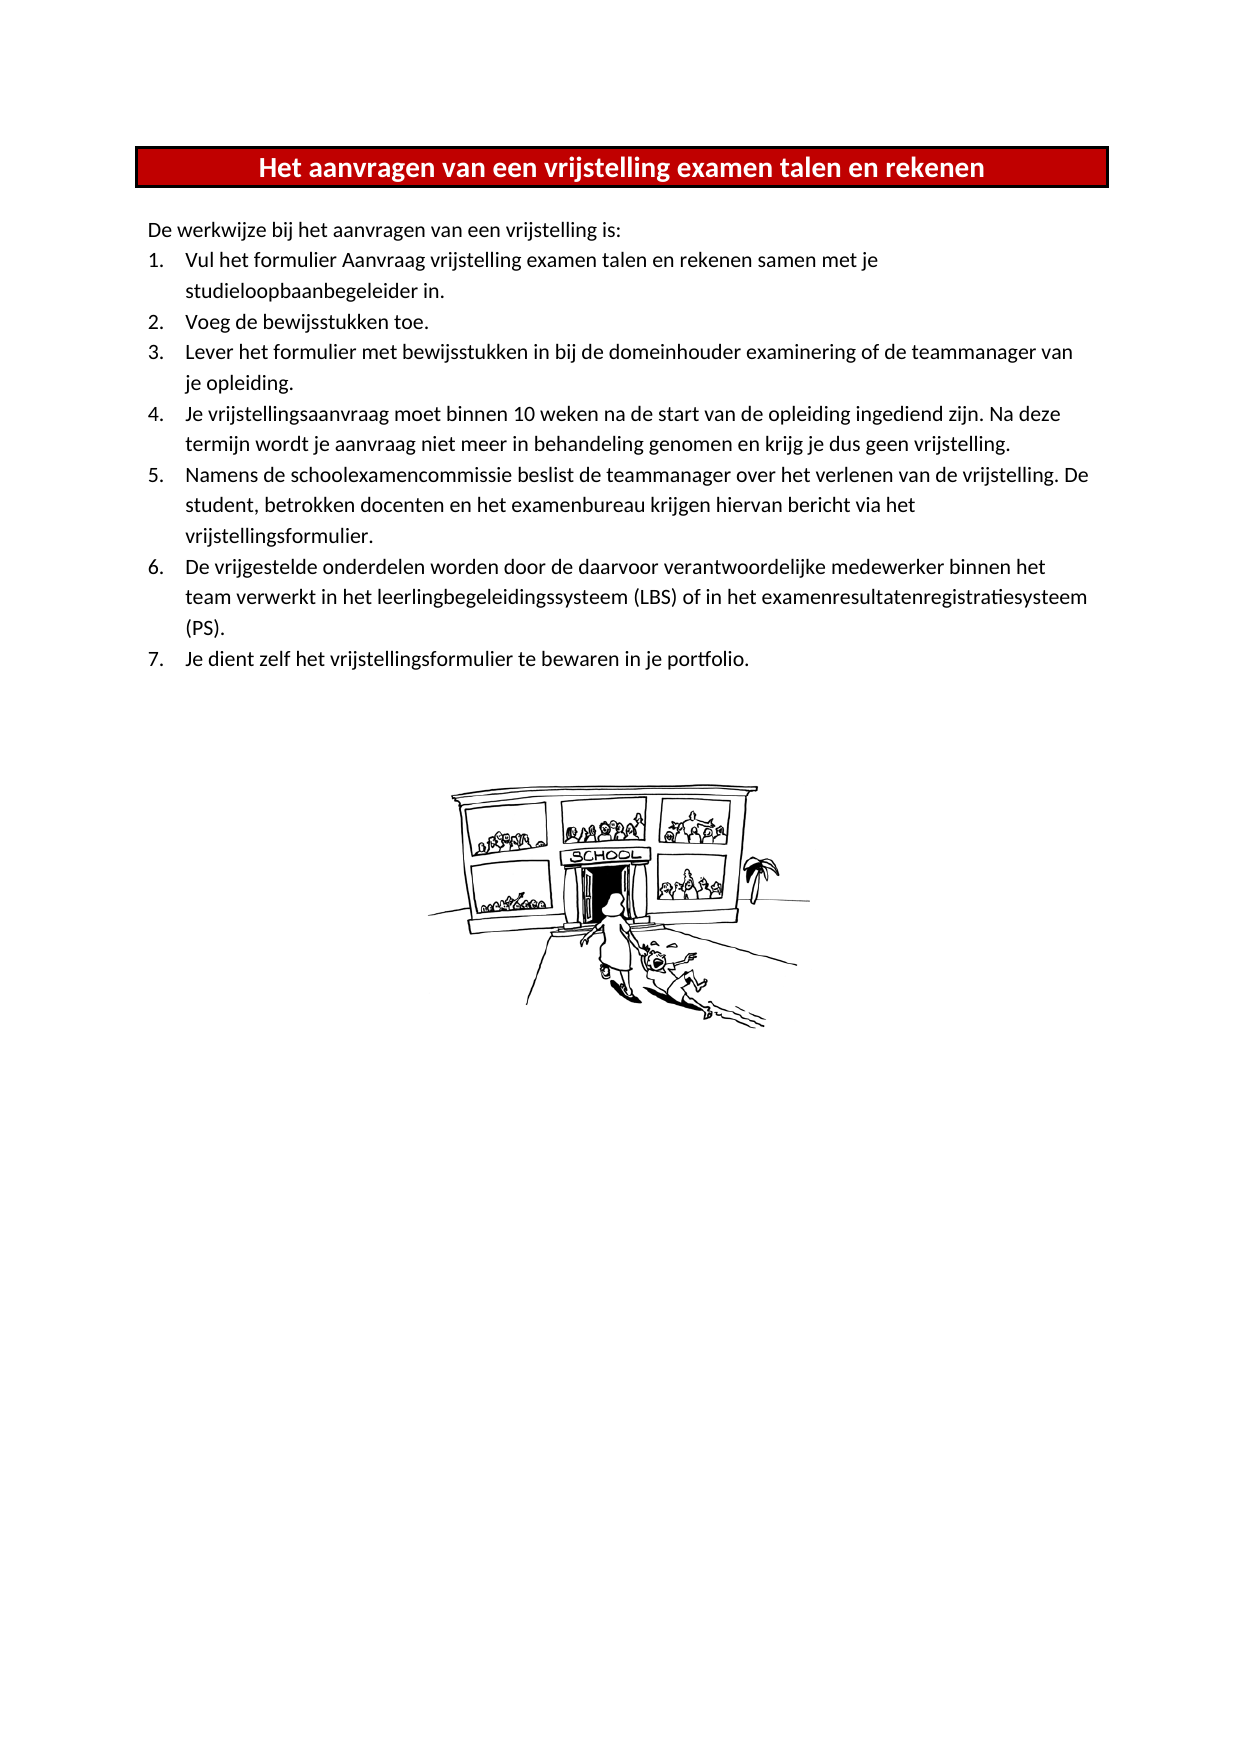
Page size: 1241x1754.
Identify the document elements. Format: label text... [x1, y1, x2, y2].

list Vul het formulier Aanvraag vrijstelling examen talen en rekenen samen met je studieloopbaanbegeleider in. [148, 247, 1092, 304]
list Je vrijstellingsaanvraag moet binnen 10 weken na de start van de opleiding ingediend zijn. Na deze termijn wordt je aanvraag niet meer in behandeling genomen en krijg je dus geen vrijstelling. [148, 400, 1092, 457]
list Namens de schoolexamencommissie beslist de teammanager over het verlenen van de vrijstelling. De student, betrokken docenten en het examenbureau krijgen hiervan bericht via het vrijstellingsformulier. [148, 461, 1092, 549]
text De werkwijze bij het aanvragen van een vrijstelling is: [148, 216, 1092, 243]
list De vrijgestelde onderdelen worden door de daarvoor verantwoordelijke medewerker binnen het team verwerkt in het leerlingbegeleidingssysteem (LBS) of in het examenresultatenregistratiesysteem (PS). [148, 553, 1092, 641]
list Voeg de bewijsstukken toe. [148, 308, 1092, 334]
table_header Het aanvragen van een vrijstelling examen talen en rekenen [138, 149, 1106, 185]
picture [417, 764, 823, 1035]
list Lever het formulier met bewijsstukken in bij de domeinhouder examinering of de teammanager van je opleiding. [148, 338, 1092, 396]
list Je dient zelf het vrijstellingsformulier te bewaren in je portfolio. [148, 645, 1092, 671]
